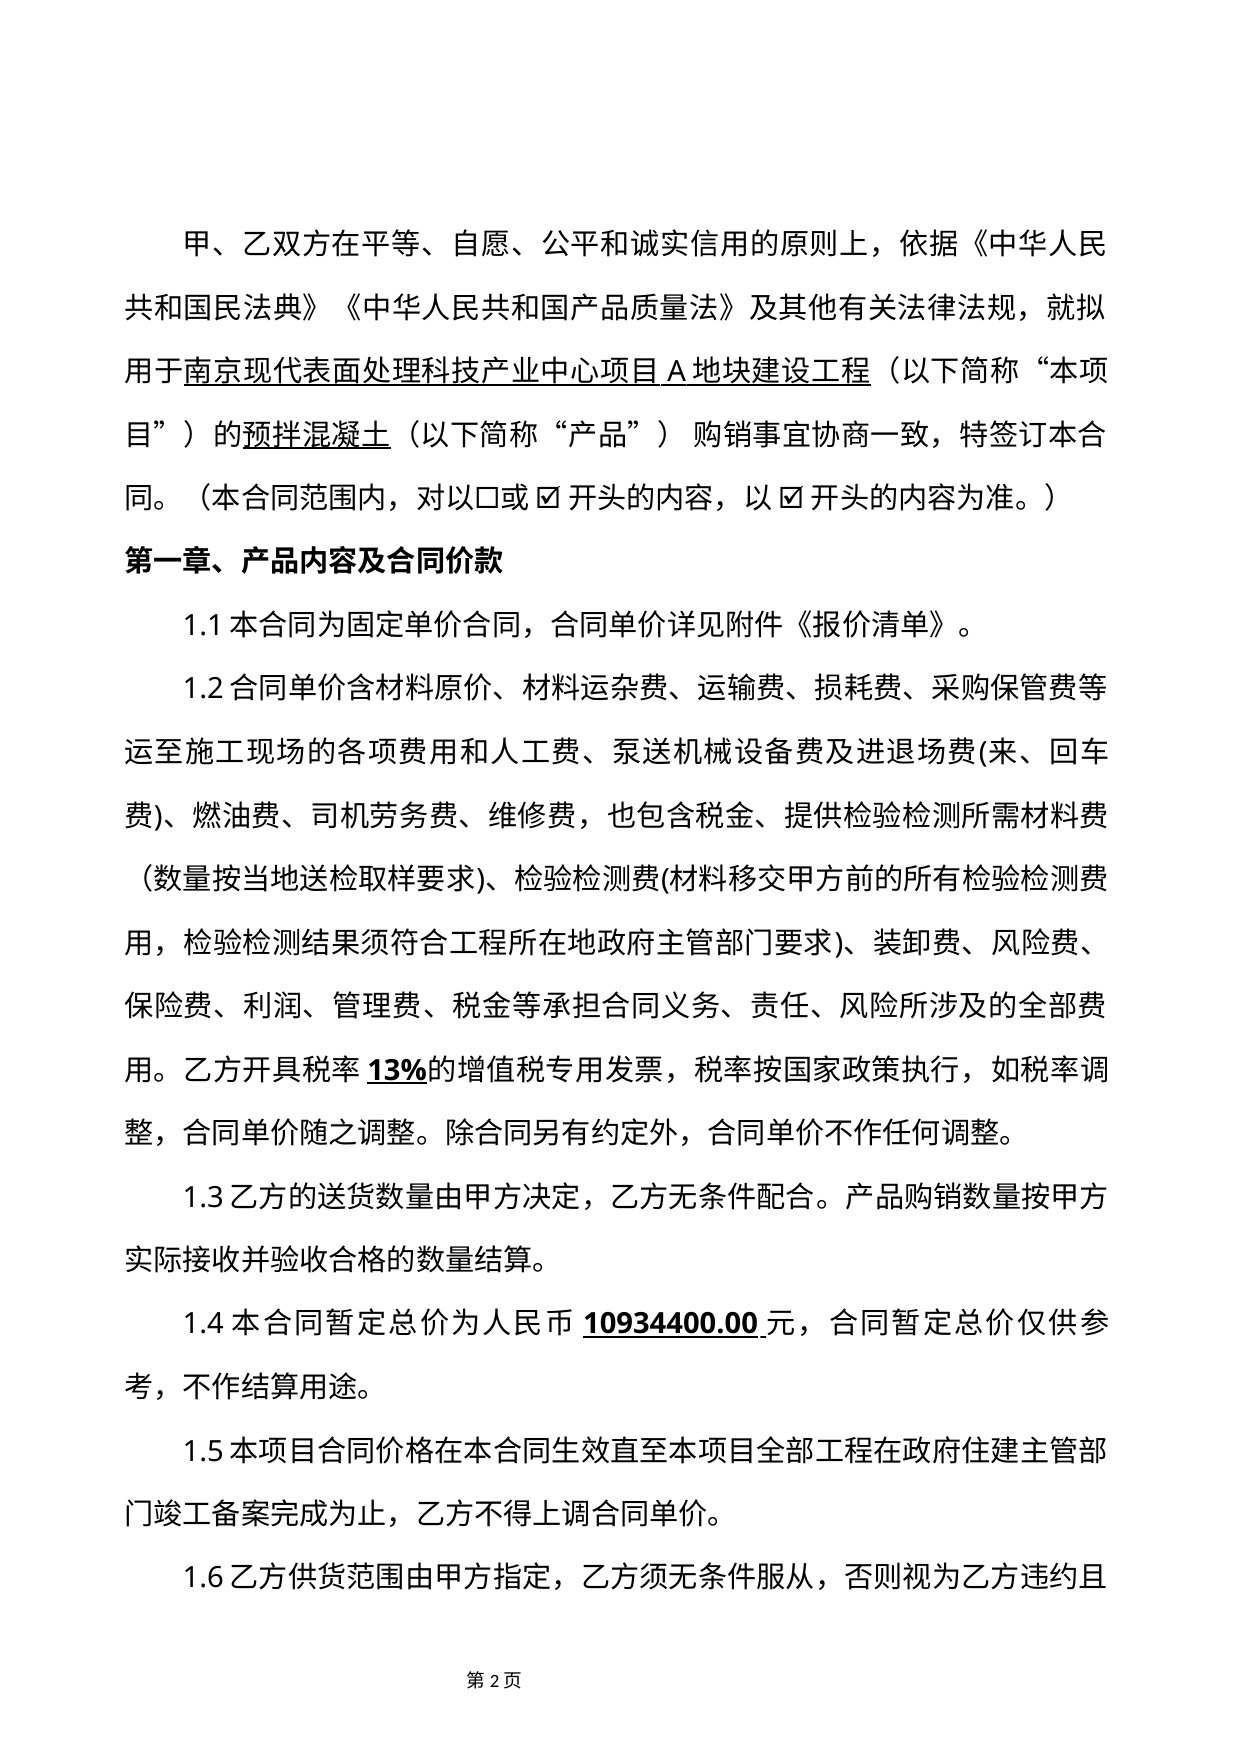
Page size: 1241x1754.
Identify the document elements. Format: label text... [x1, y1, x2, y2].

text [124, 1554, 1109, 1596]
text 1.3乙方的送货数量由甲方决定，乙方无条件配合。产品购销数量按甲方实际接收并验收合格的数量结算。 [124, 1173, 1109, 1279]
text 1.4本合同暂定总价为人民币10934400.00元，合同暂定总价仅供参考，不作结算用途。 [124, 1300, 1109, 1406]
text 1.2合同单价含材料原价、材料运杂费、运输费、损耗费、采购保管费等运至施工现场的各项费用和人工费、泵送机械设备费及进退场费(来、回车费)、燃油费、司机劳务费、维修费，也包含税金、提供检验检测所需材料费（数量按当地送检取样要求)、检验检测费(材料移交甲方前的所有检验检测费用，检验检测结果须符合工程所在地政府主管部门要求)、装卸费、风险费、保险费、利润、管理费、税金等承担合同义务、责任、风险所涉及的全部费用。乙方开具税率13%的增值税专用发票，税率按国家政策执行，如税率调整，合同单价随之调整。除合同另有约定外，合同单价不作任何调整。 [124, 665, 1109, 1152]
text 甲、乙双方在平等、自愿、公平和诚实信用的原则上，依据《中华人民共和国民法典》《中华人民共和国产品质量法》及其他有关法律法规，就拟用于南京现代表面处理科技产业中心项目A地块建设工程（以下简称“本项目”）的预拌混凝土（以下简称“产品”） 购销事宜协商一致，特签订本合同。（本合同范围内，对以或开头的内容，以开头的内容为准。） [124, 221, 1109, 517]
text 1.5本项目合同价格在本合同生效直至本项目全部工程在政府住建主管部门竣工备案完成为止，乙方不得上调合同单价。 [124, 1427, 1109, 1533]
text 1.1本合同为固定单价合同，合同单价详见附件《报价清单》。 [124, 601, 1109, 644]
text 第一章、产品内容及合同价款 [124, 538, 1109, 580]
